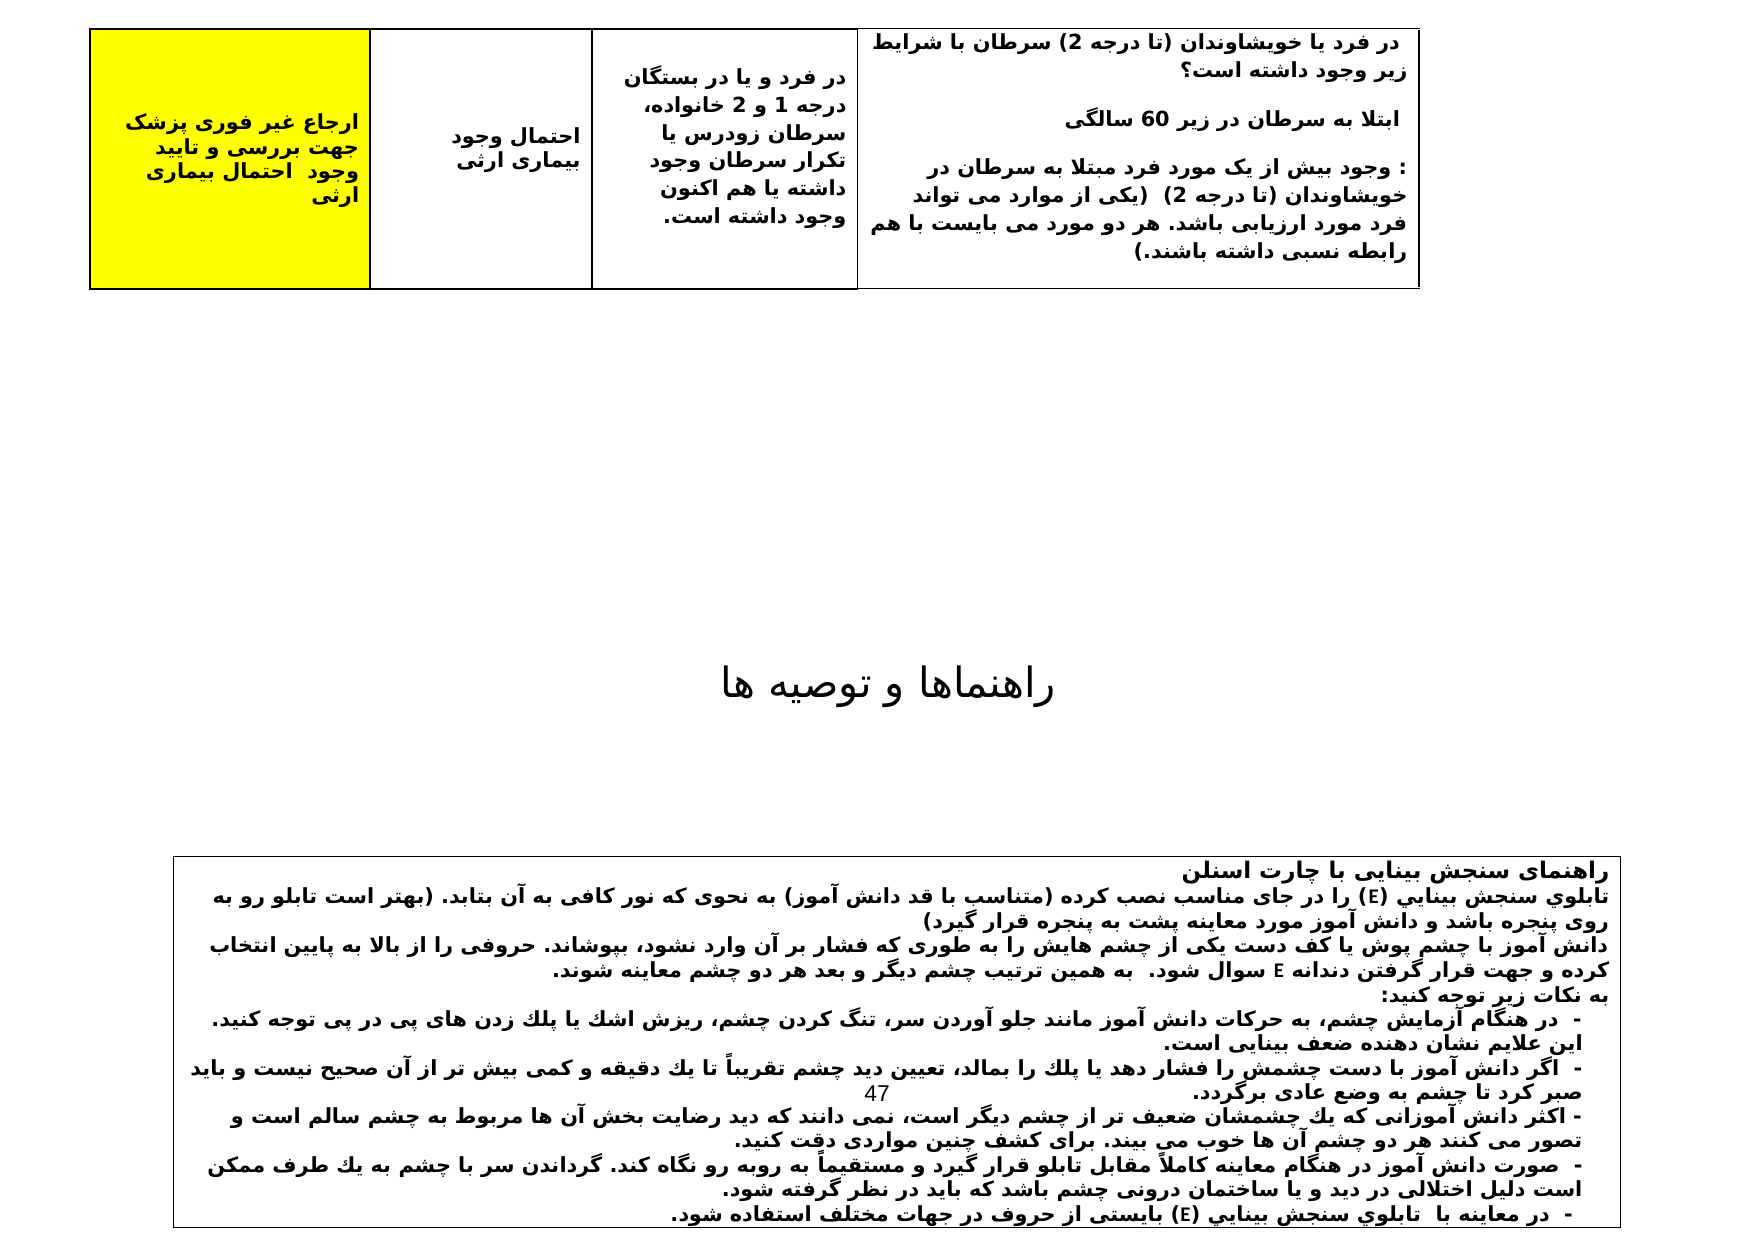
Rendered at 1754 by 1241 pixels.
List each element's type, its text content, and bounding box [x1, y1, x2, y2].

text راهنماها و توصیه ها [88, 659, 1688, 707]
table_header راهنمای سنجش بينايی با چارت اسنلن تابلوي سنجش بينايي (E) را در جای مناسب نصب كرده (متناسب با قد دانش آموز) به نحوی كه نور كافی به آن بتابد. (بهتر است تابلو رو به روی پنجره باشد و دانش آموز مورد معاينه پشت به پنجره قرار گيرد) دانش آموز با چشم پوش يا كف دست يكی از چشم هايش را به طوری كه فشار بر آن وارد نشود، بپوشاند. حروفی را از بالا به پايين انتخاب كرده و جهت قرار گرفتن دندانه E سوال شود. به همين ترتيب چشم ديگر و بعد هر دو چشم معاينه شوند. به نكات زير توجه كنيد: - در هنگام آزمايش چشم، به حركات دانش آموز مانند جلو آوردن سر، تنگ كردن چشم، ريزش اشك يا پلك زدن های پی در پی توجه كنيد. اين علايم نشان دهنده ضعف بينايی است. - اگر دانش آموز با دست چشمش را فشار دهد يا پلك را بمالد، تعيين ديد چشم تقريباً تا يك دقيقه و كمی بيش تر از آن صحيح نيست و بايد صبر كرد تا چشم به وضع عادی برگردد. - اكثر دانش آموزانی كه يك چشمشان ضعيف تر از چشم ديگر است، نمی دانند كه ديد رضايت بخش آن ها مربوط به چشم سالم است و تصور می كنند هر دو چشم آن ها خوب می بيند. برای كشف چنين مواردی دقت كنيد. - صورت دانش آموز در هنگام معاينه كاملاً مقابل تابلو قرار گيرد و مستقيماً به روبه رو نگاه كند. گرداندن سر با چشم به يك طرف ممكن است دليل اختلالی در ديد و يا ساختمان درونی چشم باشد كه بايد در نظر گرفته شود. - در معاينه با تابلوي سنجش بينايي (E) بايستی از حروف در جهات مختلف استفاده شود. [174, 857, 1620, 1227]
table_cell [371, 30, 591, 288]
table_cell در فرد و یا در بستگان درجه 1 و 2 خانواده، سرطان زودرس یا تکرار سرطان وجود داشته یا هم اکنون وجود داشته است. [593, 30, 857, 288]
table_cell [91, 30, 369, 288]
table_cell در فرد یا خویشاوندان (تا درجه 2) سرطان با شرایط زیر وجود داشته است؟ ابتلا به سرطان در زیر 60 سالگی : وجود بیش از یک مورد فرد مبتلا به سرطان در خویشاوندان (تا درجه 2) (یکی از موارد می تواند فرد مورد ارزیابی باشد. هر دو مورد می بایست با هم رابطه نسبی داشته باشند.) [858, 29, 1418, 288]
